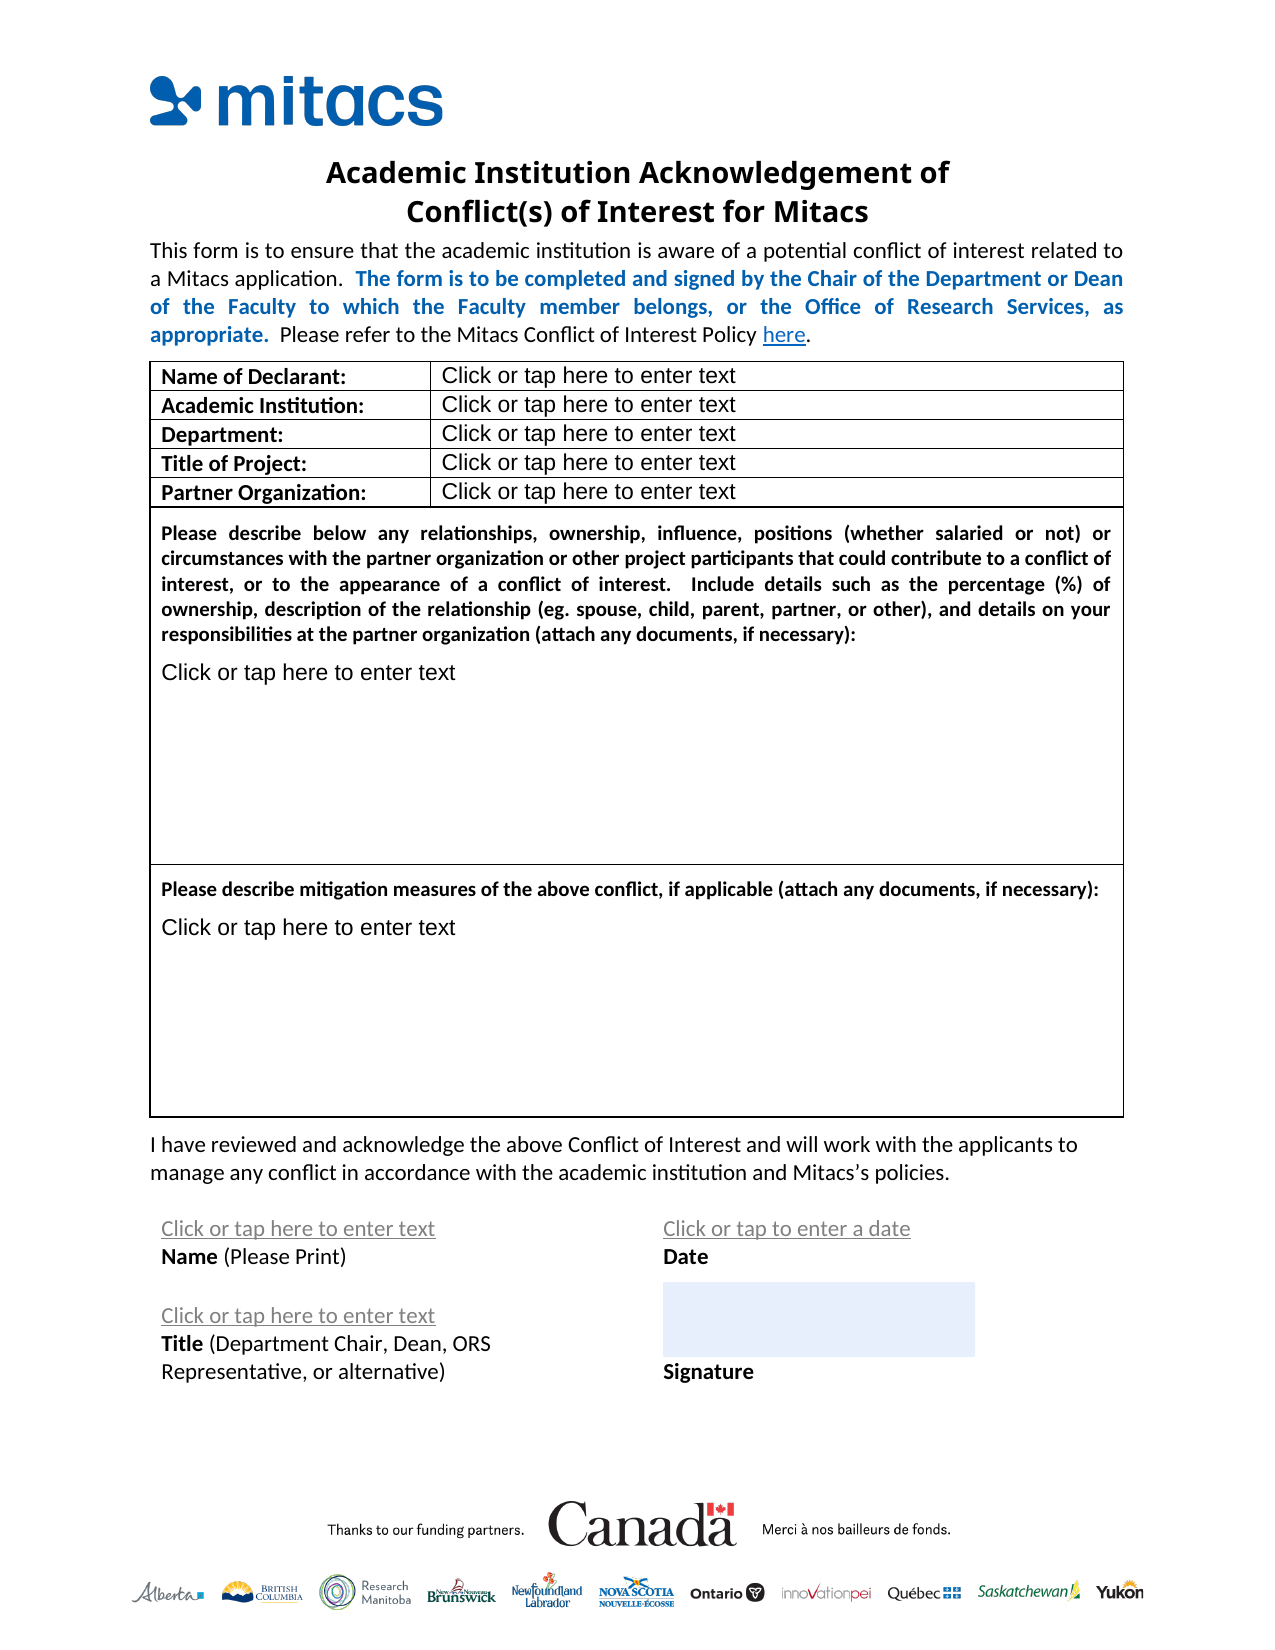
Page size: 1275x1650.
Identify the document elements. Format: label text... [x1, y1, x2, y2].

table_header Please describe below any relationships, ownership, influence, positions (whether salaried or not) or circumstances with the partner organization or other project participants that could contribute to a conflict of interest, or to the appearance of a conflict of interest. Include details such as the percentage (%) of ownership, description of the relationship (eg. spouse, child, parent, partner, or other), and details on your responsibilities at the partner organization (attach any documents, if necessary): [151, 508, 1123, 647]
table_cell [151, 902, 1123, 1116]
picture [131, 1501, 1144, 1610]
table_header Name (Please Print) [150, 1214, 652, 1282]
table_cell Title (Department Chair, Dean, ORS Representative, or alternative) [150, 1283, 652, 1385]
text I have reviewed and acknowledge the above Conflict of Interest and will work with the applicants to manage any conflict in accordance with the academic institution and Mitacs’s policies. [150, 1130, 1125, 1186]
table_header Name of Declarant: [151, 362, 430, 390]
table_cell Title of Project: [151, 449, 430, 477]
picture [150, 76, 443, 126]
text This form is to ensure that the academic institution is aware of a potential conflict of interest related to a Mitacs application. The form is to be completed and signed by the Chair of the Department or Dean of the Faculty to which the Faculty member belongs, or the Office of Research Services, as appropriate. Please refer to the Mitacs Conflict of Interest Policy here. [150, 236, 1125, 348]
picture [663, 1282, 976, 1357]
table_cell Partner Organization: [151, 478, 430, 506]
table_cell Please describe mitigation measures of the above conflict, if applicable (attach any documents, if necessary): [151, 865, 1123, 902]
table_cell Signature [652, 1283, 1124, 1385]
table_cell Department: [151, 420, 430, 448]
table_header Date [652, 1214, 1124, 1282]
table_cell Academic Institution: [151, 391, 430, 419]
